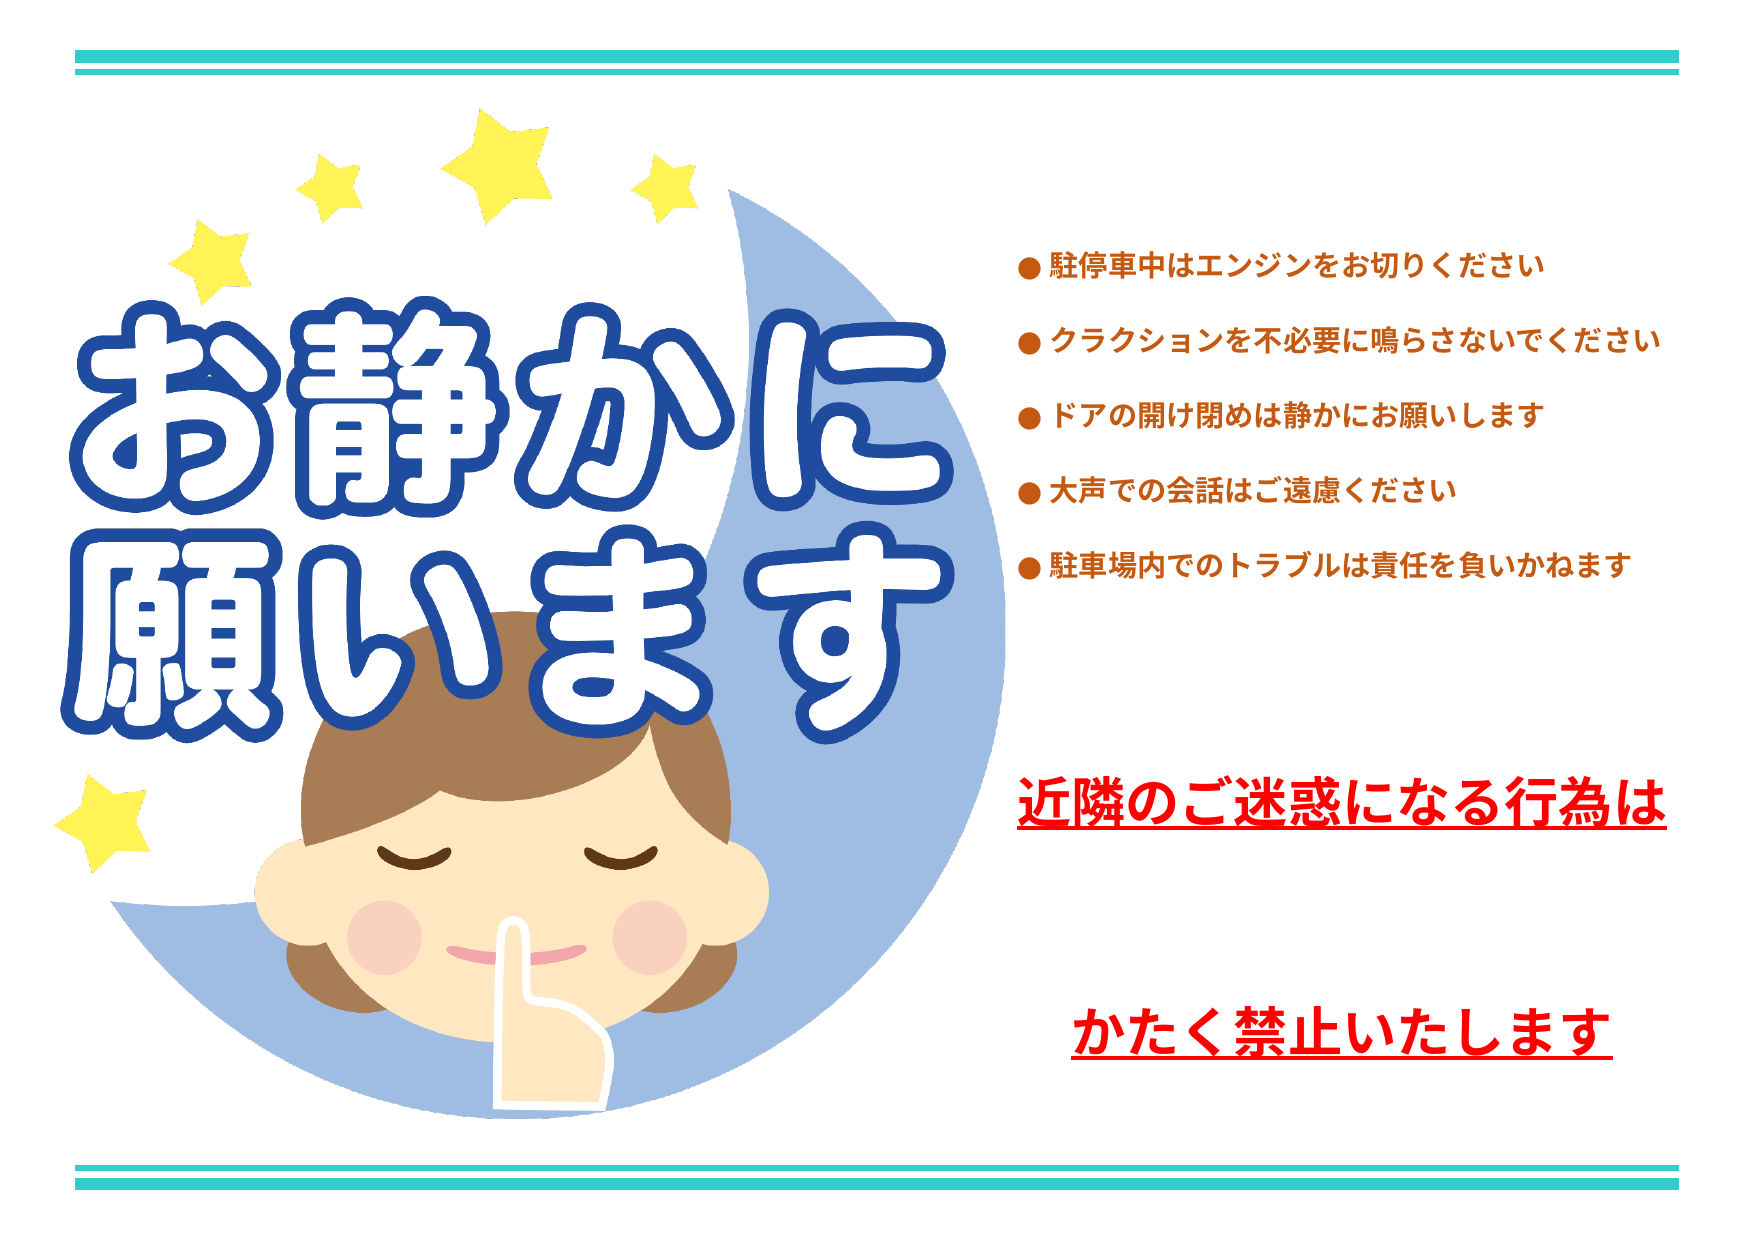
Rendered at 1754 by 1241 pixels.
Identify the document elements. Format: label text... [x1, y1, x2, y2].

text かたく禁止いたします [75, 972, 1679, 1085]
text 近隣のご迷惑になる行為は [75, 742, 1679, 855]
picture [53, 108, 1006, 1119]
table_header ● 駐停車中はエンジンをお切りください ● クラクションを不必要に鳴らさないでください ● ドアの開け閉めは静かにお願いします ● 大声での会話はご遠慮ください ● 駐車場内でのトラブルは責任を負いかねます [1005, 189, 1728, 667]
